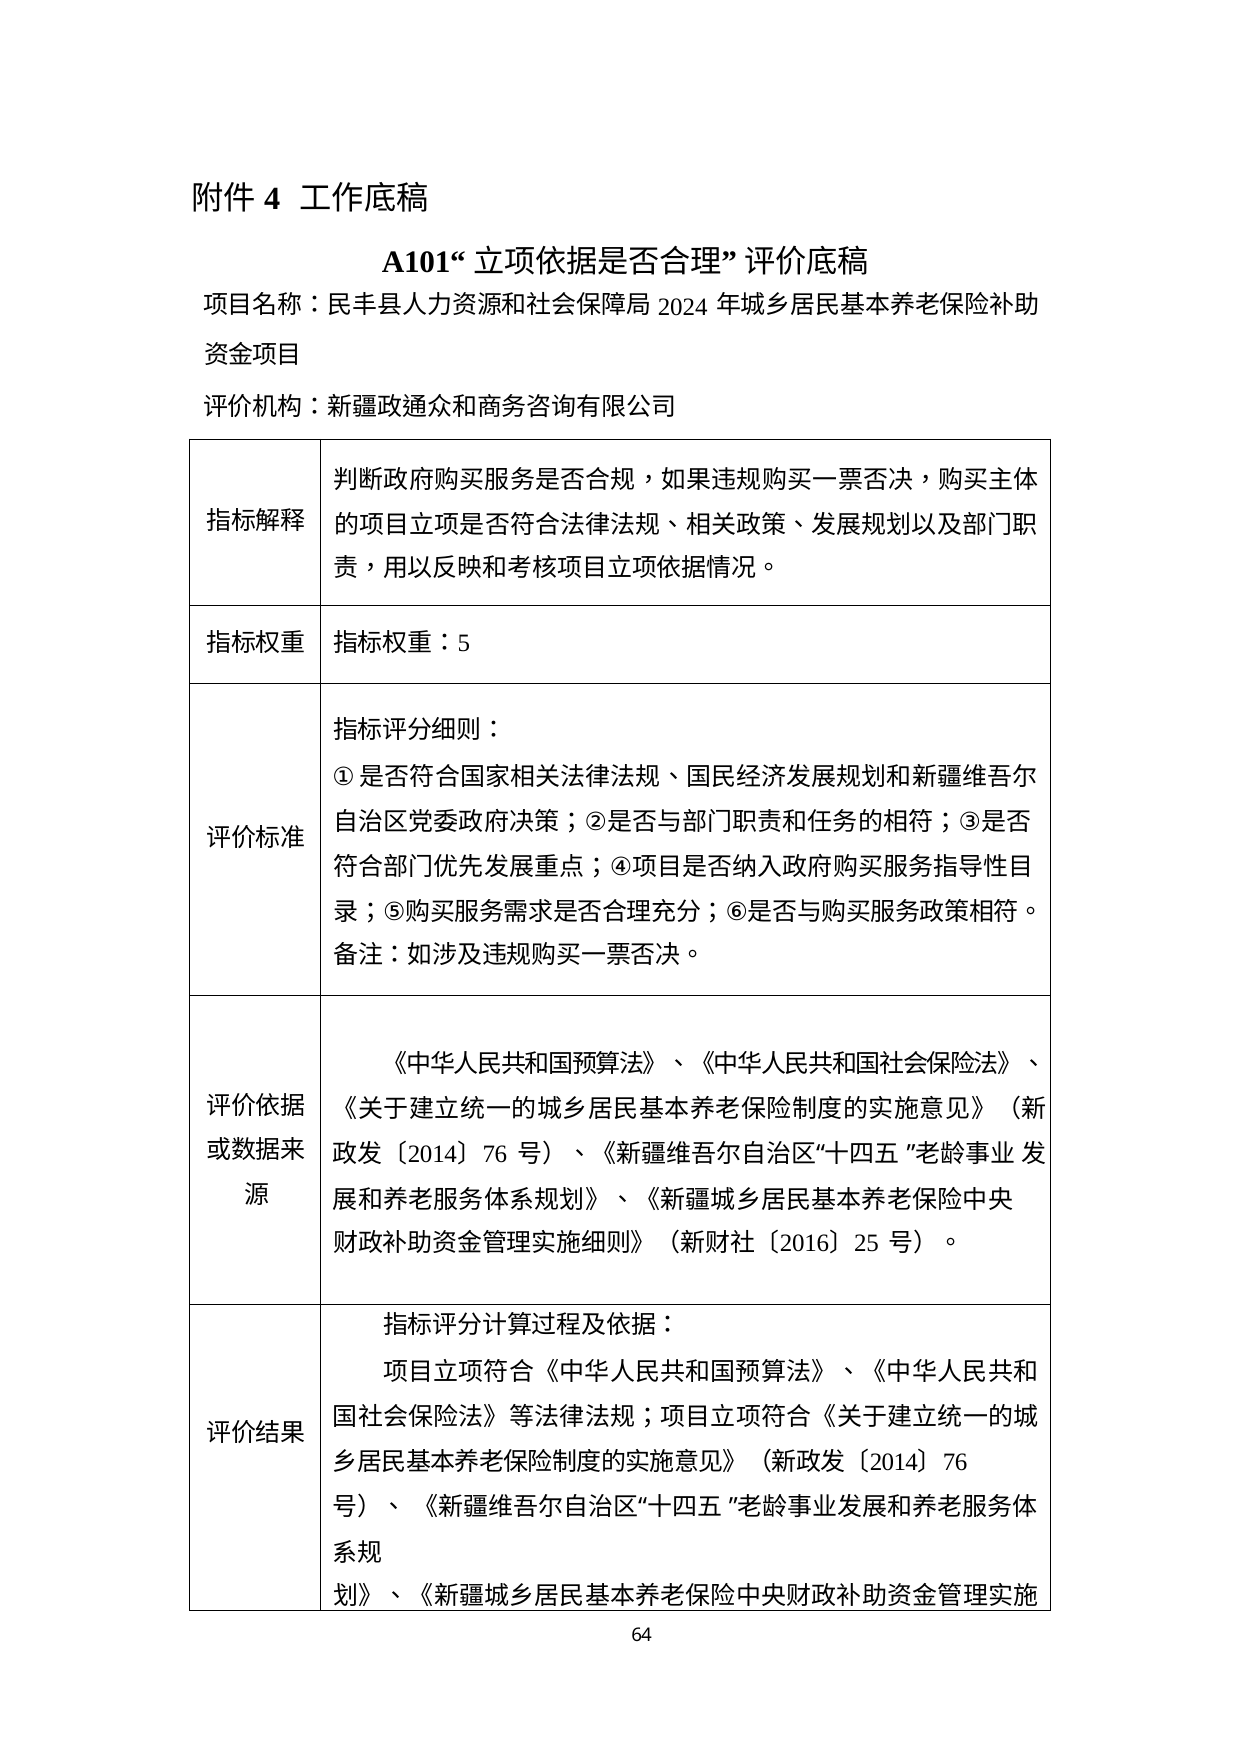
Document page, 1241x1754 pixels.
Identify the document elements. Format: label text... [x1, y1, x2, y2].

table_header 判断政府购买服务是否合规，如果违规购买一票否决，购买主体 的项目立项是否符合法律法规、相关政策、发展规划以及部门职 责，用以反映和考核项目立项依据情况。 [321, 440, 1050, 605]
table_header 指标解释 [190, 440, 320, 605]
table_cell 评价结果 [190, 1305, 320, 1610]
table_cell 《中华人民共和国预算法》、《中华人民共和国社会保险法》、 《关于建立统一的城乡居民基本养老保险制度的实施意见》（新 政发〔2014〕76 号）、《新疆维吾尔自治区“十四五 ”老龄事业 发展和养老服务体系规划》、《新疆城乡居民基本养老保险中央 财政补助资金管理实施细则》（新财社〔2016〕25 号）。 [321, 996, 1050, 1303]
text 附件 4 工作底稿 [191, 176, 1054, 218]
text 评价机构：新疆政通众和商务咨询有限公司 [203, 391, 1054, 422]
table_cell 评价依据 或数据来 源 [190, 996, 320, 1303]
table_cell 指标评分计算过程及依据： 项目立项符合《中华人民共和国预算法》、《中华人民共和 国社会保险法》等法律法规；项目立项符合《关于建立统一的城 乡居民基本养老保险制度的实施意见》（新政发〔2014〕76 号）、 《新疆维吾尔自治区“十四五 ”老龄事业发展和养老服务体系规 划》、《新疆城乡居民基本养老保险中央财政补助资金管理实施 [321, 1305, 1050, 1610]
table_cell 评价标准 [190, 684, 320, 995]
table_cell 指标评分细则： ①是否符合国家相关法律法规、国民经济发展规划和新疆维吾尔 自治区党委政府决策；②是否与部门职责和任务的相符；③是否 符合部门优先发展重点；④项目是否纳入政府购买服务指导性目 录；⑤购买服务需求是否合理充分；⑥是否与购买服务政策相符。 备注：如涉及违规购买一票否决。 [321, 684, 1050, 995]
table_cell 指标权重 [190, 606, 320, 683]
text A101“ 立项依据是否合理” 评价底稿 [382, 241, 1054, 280]
text 项目名称：民丰县人力资源和社会保障局 2024 年城乡居民基本养老保险补助 [203, 296, 1054, 339]
text 资金项目 [204, 339, 1054, 370]
table_cell 指标权重：5 [321, 606, 1050, 683]
